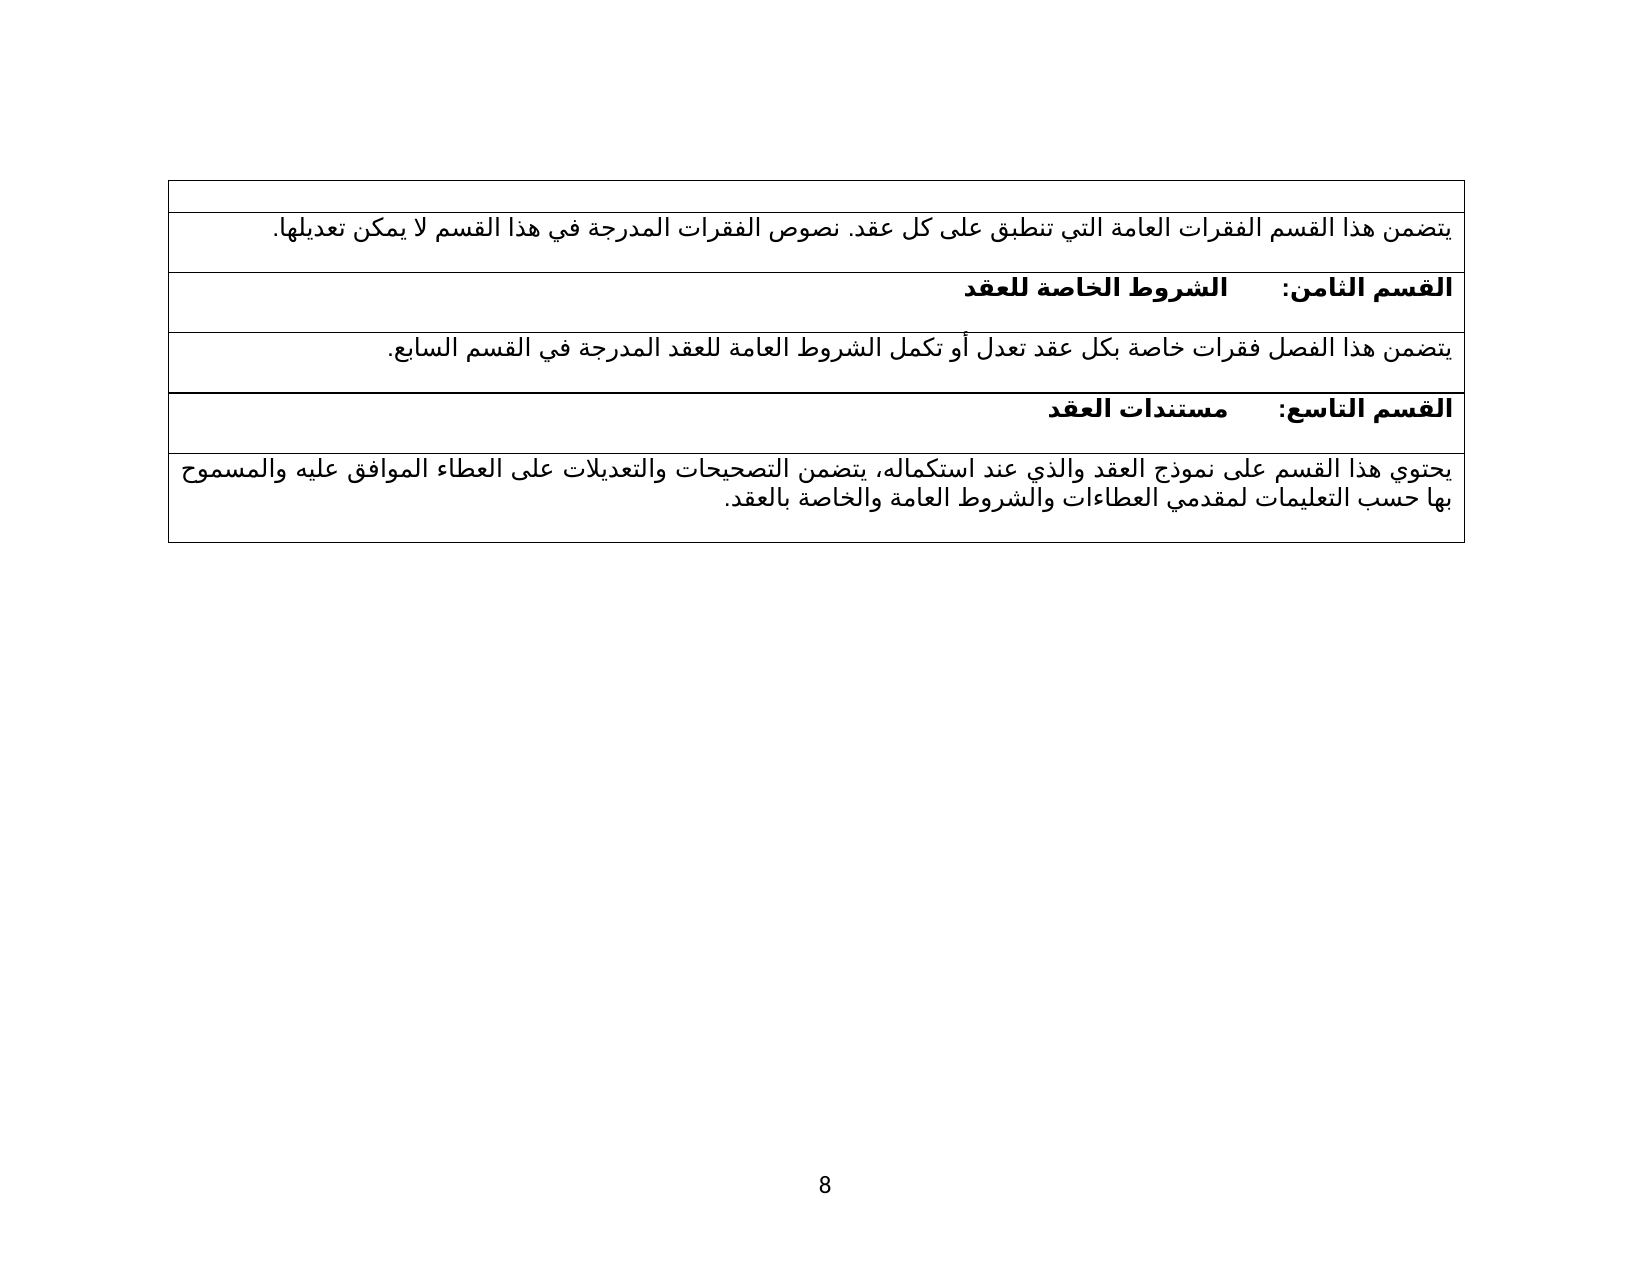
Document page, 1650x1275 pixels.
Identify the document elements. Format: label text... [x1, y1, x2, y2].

table_cell يتضمن هذا القسم الفقرات العامة التي تنطبق على كل عقد. نصوص الفقرات المدرجة في هذا القسم لا يمكن تعديلها. [169, 213, 1464, 272]
table_cell القسم التاسع: مستندات العقد [169, 394, 1464, 453]
table_cell القسم الثامن: الشروط الخاصة للعقد [169, 273, 1464, 332]
table_cell يتضمن هذا الفصل فقرات خاصة بكل عقد تعدل أو تكمل الشروط العامة للعقد المدرجة في القسم السابع. [169, 333, 1464, 392]
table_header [169, 181, 1464, 212]
table_cell يحتوي هذا القسم على نموذج العقد والذي عند استكماله، يتضمن التصحيحات والتعديلات على العطاء الموافق عليه والمسموح بها حسب التعليمات لمقدمي العطاءات والشروط العامة والخاصة بالعقد. [169, 454, 1464, 542]
